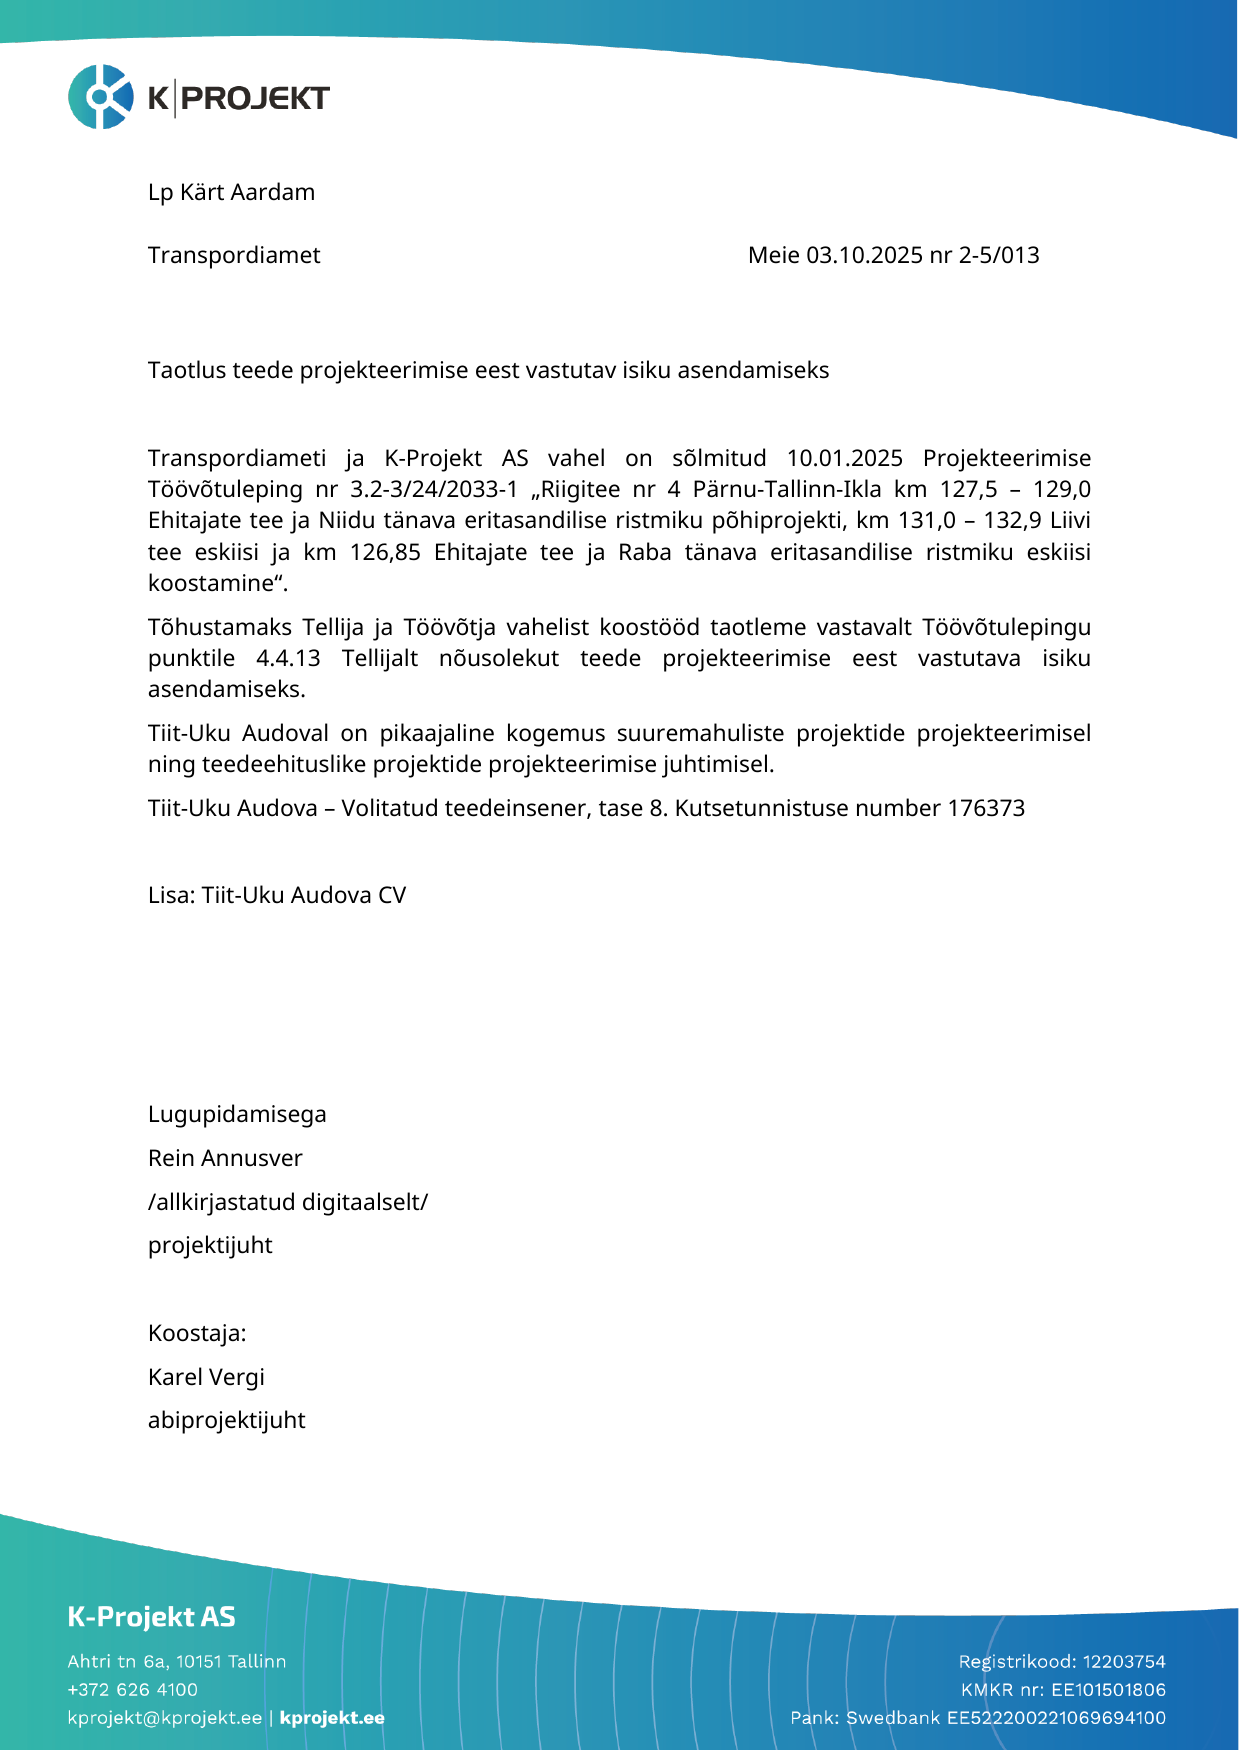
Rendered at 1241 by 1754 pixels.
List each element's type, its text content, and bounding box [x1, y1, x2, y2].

picture [0, 1512, 1239, 1750]
text Lp Kärt Aardam [148, 176, 1093, 207]
text projektijuht [148, 1229, 1093, 1261]
text abiprojektijuht [148, 1404, 1093, 1436]
text Lugupidamisega [148, 1098, 1093, 1129]
text /allkirjastatud digitaalselt/ [148, 1186, 1093, 1217]
picture [0, 0, 1238, 185]
text Taotlus teede projekteerimise eest vastutav isiku asendamiseks [148, 354, 1093, 386]
text Tõhustamaks Tellija ja Töövõtja vahelist koostööd taotleme vastavalt Töövõtulepingu punktile 4.4.13 Tellijalt nõusolekut teede projekteerimise eest vastutava isiku asendamiseks. [148, 611, 1093, 704]
text Tiit-Uku Audova – Volitatud teedeinsener, tase 8. Kutsetunnistuse number 176373 [148, 792, 1093, 823]
text Rein Annusver [148, 1142, 1093, 1173]
text Koostaja: [148, 1317, 1093, 1348]
text Transpordiameti ja K-Projekt AS vahel on sõlmitud 10.01.2025 Projekteerimise Töövõtuleping nr 3.2-3/24/2033-1 „Riigitee nr 4 Pärnu-Tallinn-Ikla km 127,5 – 129,0 Ehitajate tee ja Niidu tänava eritasandilise ristmiku põhiprojekti, km 131,0 – 132,9 Liivi tee eskiisi ja km 126,85 Ehitajate tee ja Raba tänava eritasandilise ristmiku eskiisi koostamine“. [148, 442, 1093, 598]
text Tiit-Uku Audoval on pikaajaline kogemus suuremahuliste projektide projekteerimisel ning teedeehituslike projektide projekteerimise juhtimisel. [148, 717, 1093, 779]
text Karel Vergi [148, 1361, 1093, 1392]
text Transpordiamet Meie 03.10.2025 nr 2-5/013 [148, 238, 1093, 270]
text Lisa: Tiit-Uku Audova CV [148, 879, 1093, 911]
